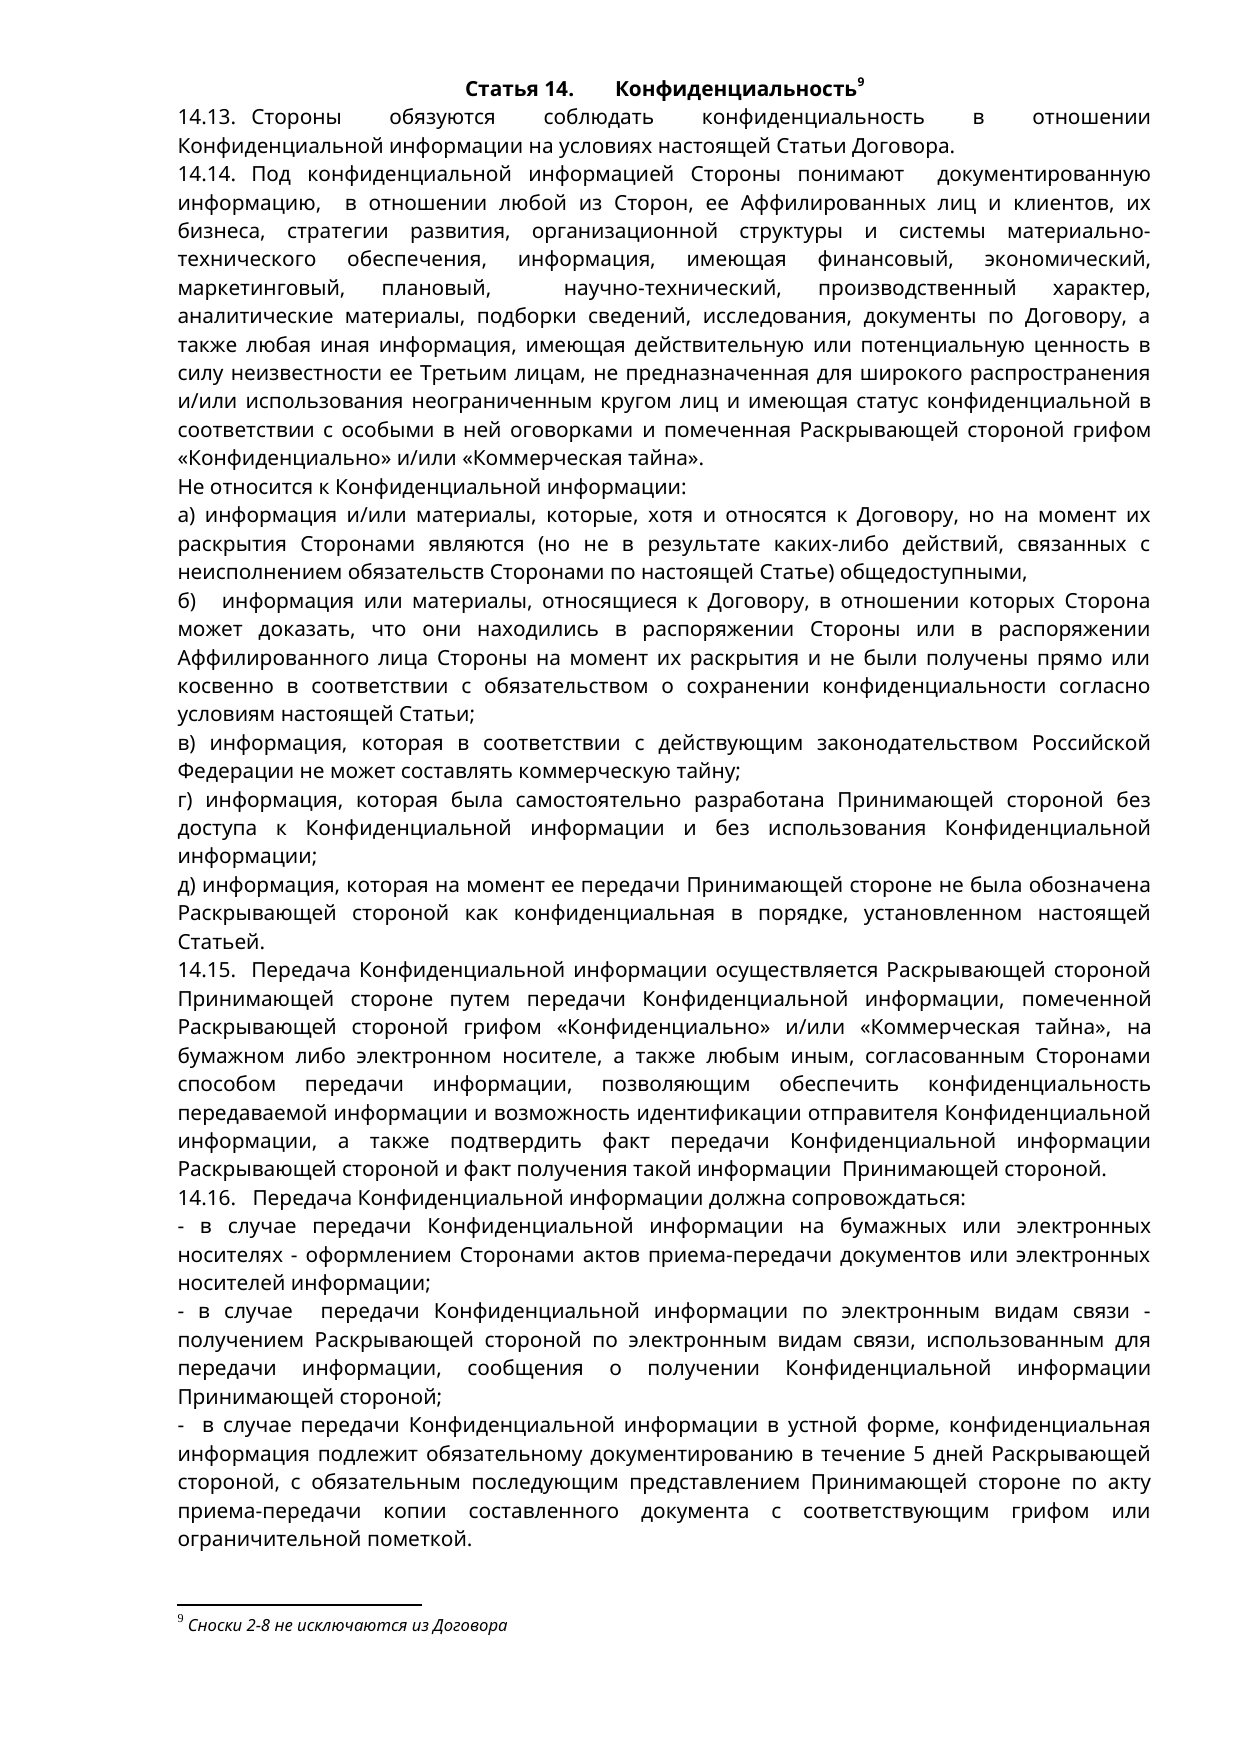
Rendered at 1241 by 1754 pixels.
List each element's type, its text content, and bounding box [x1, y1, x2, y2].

list Передача Конфиденциальной информации осуществляется Раскрывающей стороной Принимающей стороне путем передачи Конфиденциальной информации, помеченной Раскрывающей стороной грифом «Конфиденциально» и/или «Коммерческая тайна», на бумажном либо электронном носителе, а также любым иным, согласованным Сторонами способом передачи информации, позволяющим обеспечить конфиденциальность передаваемой информации и возможность идентификации отправителя Конфиденциальной информации, а также подтвердить факт передачи Конфиденциальной информации Раскрывающей стороной и факт получения такой информации Принимающей стороной. [177, 955, 1152, 1183]
subtitle Конфиденциальность [177, 74, 1152, 102]
text а) информация и/или материалы, которые, хотя и относятся к Договору, но на момент их раскрытия Сторонами являются (но не в результате каких-либо действий, связанных с неисполнением обязательств Сторонами по настоящей Статье) общедоступными, [177, 500, 1152, 586]
text - в случае передачи Конфиденциальной информации в устной форме, конфиденциальная информация подлежит обязательному документированию в течение 5 дней Раскрывающей стороной, с обязательным последующим представлением Принимающей стороне по акту приема-передачи копии составленного документа с соответствующим грифом или ограничительной пометкой. [177, 1410, 1152, 1553]
text Не относится к Конфиденциальной информации: [177, 472, 1152, 500]
list Передача Конфиденциальной информации должна сопровождаться: [177, 1183, 1152, 1211]
list Стороны обязуются соблюдать конфиденциальность в отношении Конфиденциальной информации на условиях настоящей Статьи Договора. [177, 102, 1152, 159]
text в) информация, которая в соответствии с действующим законодательством Российской Федерации не может составлять коммерческую тайну; [177, 728, 1152, 785]
text б) информация или материалы, относящиеся к Договору, в отношении которых Сторона может доказать, что они находились в распоряжении Стороны или в распоряжении Аффилированного лица Стороны на момент их раскрытия и не были получены прямо или косвенно в соответствии с обязательством о сохранении конфиденциальности согласно условиям настоящей Статьи; [177, 586, 1152, 728]
text г) информация, которая была самостоятельно разработана Принимающей стороной без доступа к Конфиденциальной информации и без использования Конфиденциальной информации; [177, 785, 1152, 870]
list Под конфиденциальной информацией Стороны понимают документированную информацию, в отношении любой из Сторон, ее Аффилированных лиц и клиентов, их бизнеса, стратегии развития, организационной структуры и системы материально-технического обеспечения, информация, имеющая финансовый, экономический, маркетинговый, плановый, научно-технический, производственный характер, аналитические материалы, подборки сведений, исследования, документы по Договору, а также любая иная информация, имеющая действительную или потенциальную ценность в силу неизвестности ее Третьим лицам, не предназначенная для широкого распространения и/или использования неограниченным кругом лиц и имеющая статус конфиденциальной в соответствии с особыми в ней оговорками и помеченная Раскрывающей стороной грифом «Конфиденциально» и/или «Коммерческая тайна». [177, 159, 1152, 472]
text - в случае передачи Конфиденциальной информации по электронным видам связи - получением Раскрывающей стороной по электронным видам связи, использованным для передачи информации, сообщения о получении Конфиденциальной информации Принимающей стороной; [177, 1297, 1152, 1410]
text д) информация, которая на момент ее передачи Принимающей стороне не была обозначена Раскрывающей стороной как конфиденциальная в порядке, установленном настоящей Статьей. [177, 870, 1152, 955]
text - в случае передачи Конфиденциальной информации на бумажных или электронных носителях - оформлением Сторонами актов приема-передачи документов или электронных носителей информации; [177, 1211, 1152, 1297]
